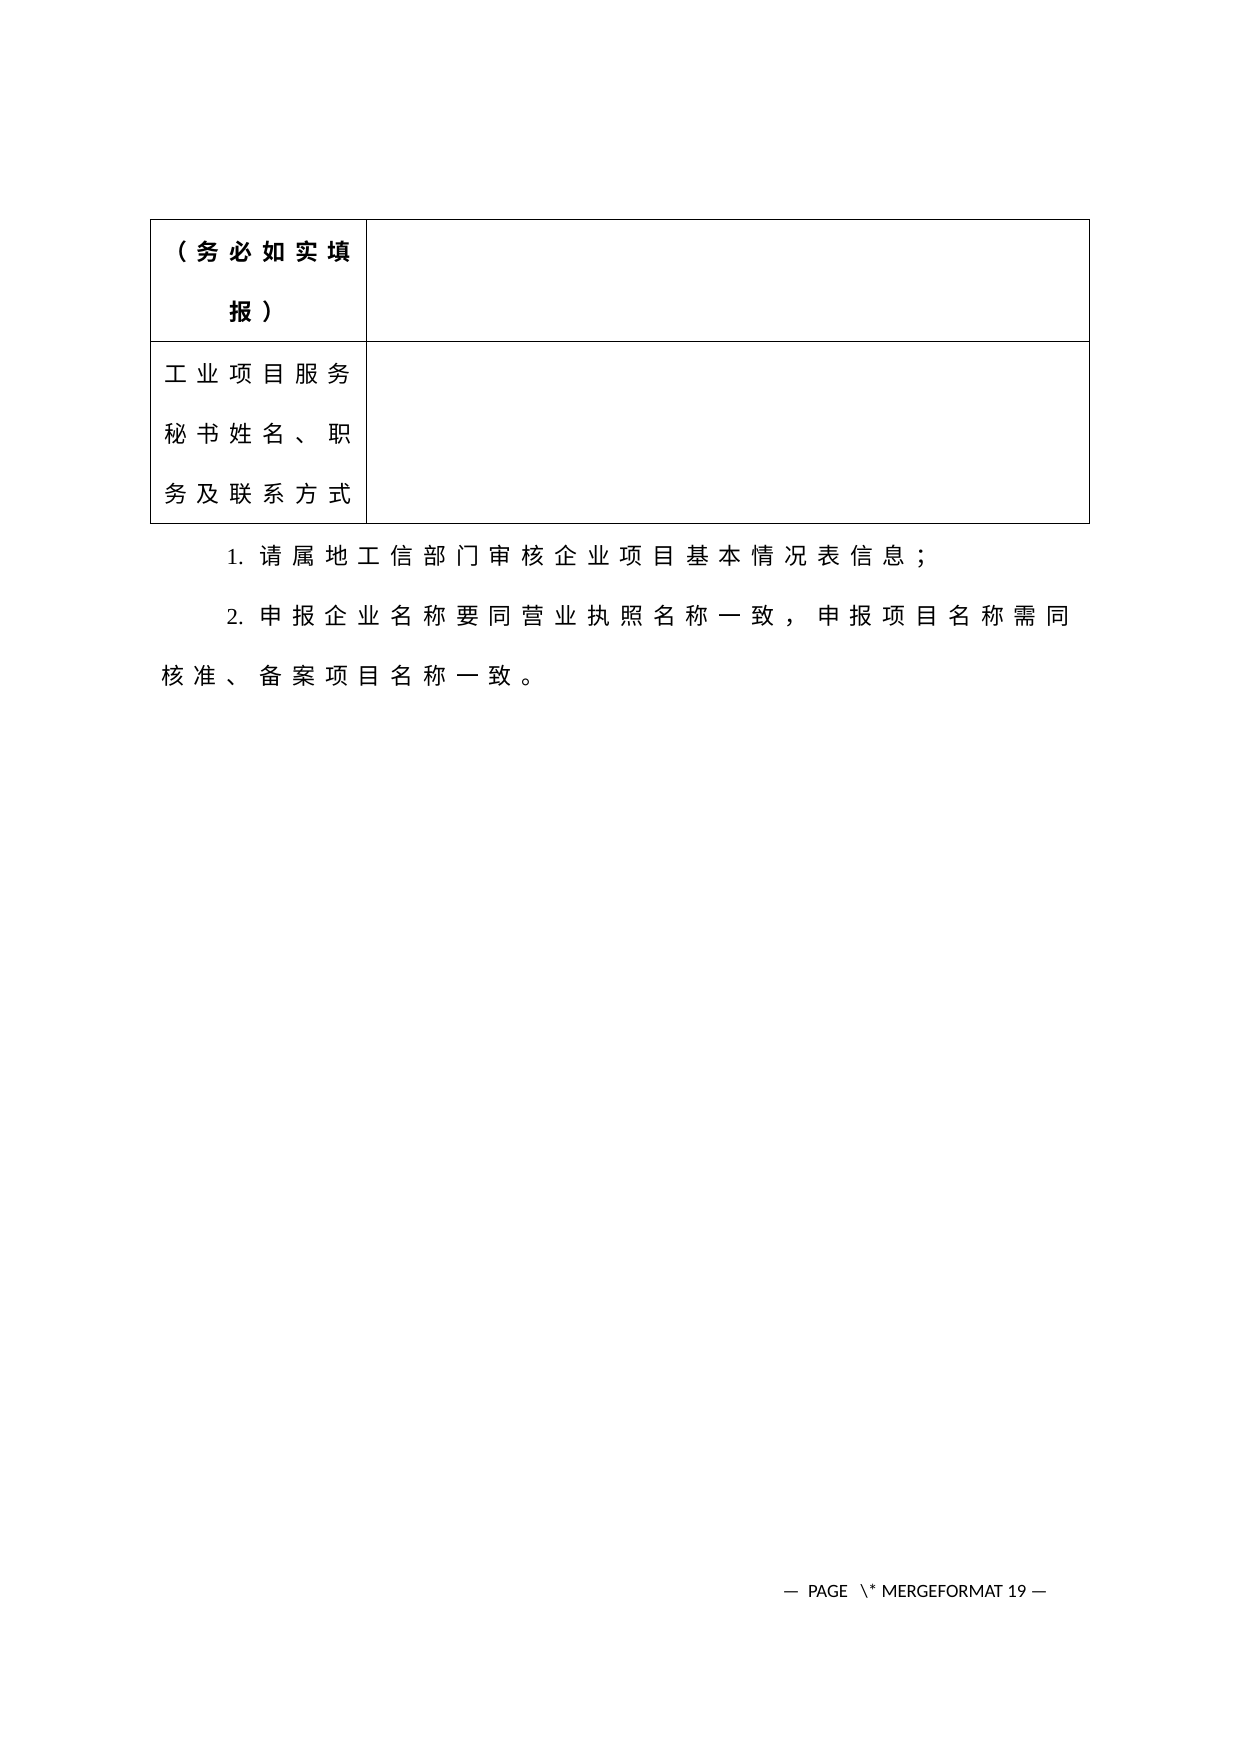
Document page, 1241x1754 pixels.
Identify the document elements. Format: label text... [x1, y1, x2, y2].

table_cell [151, 220, 366, 341]
text 1.请属地工信部门审核企业项目基本情况表信息； [161, 524, 1079, 584]
table_cell 工业项目服务秘书姓名、职务及联系方式 [151, 342, 366, 523]
table_cell [367, 220, 1089, 341]
table_cell [367, 342, 1089, 523]
text 2.申报企业名称要同营业执照名称一致，申报项目名称需同核准、备案项目名称一致。 [161, 584, 1079, 705]
